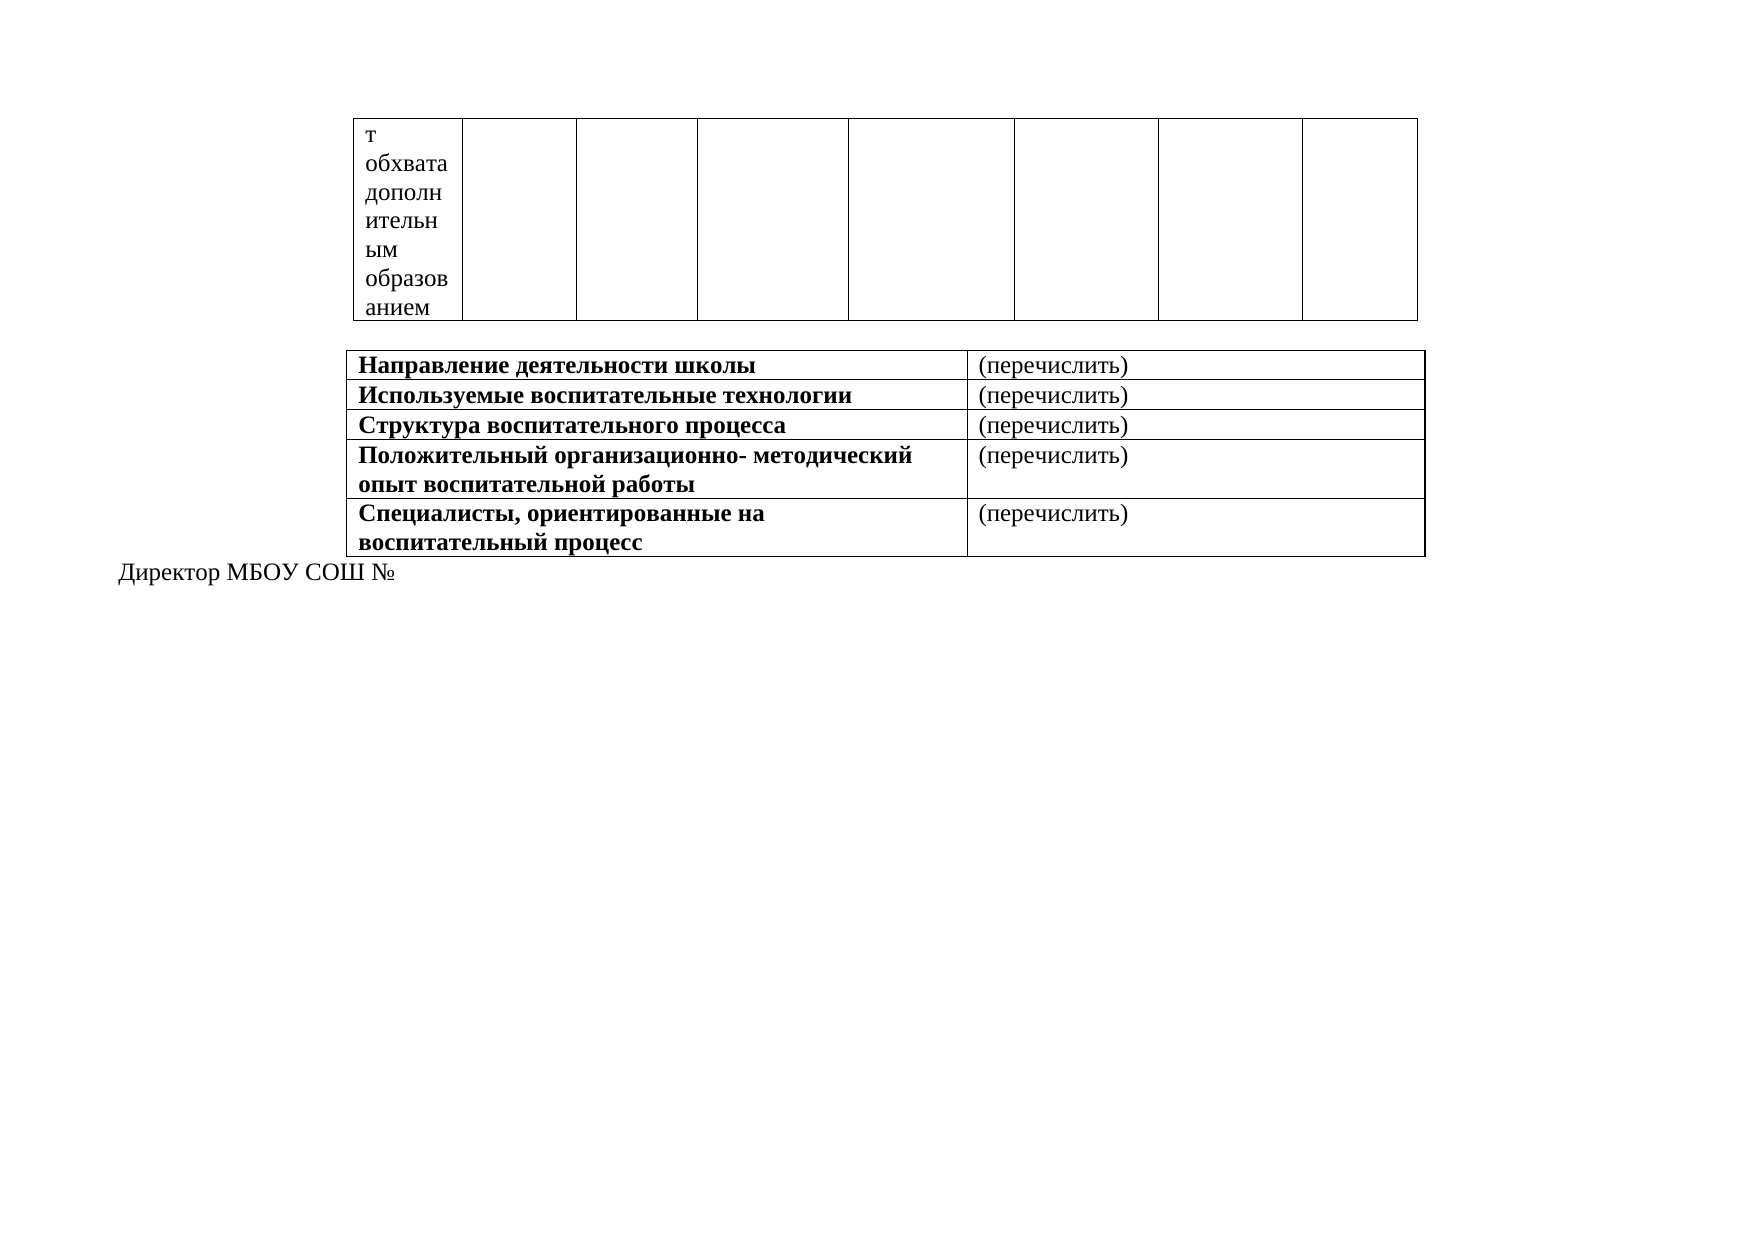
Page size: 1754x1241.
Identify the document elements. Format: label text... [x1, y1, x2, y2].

table_cell [849, 119, 1014, 320]
table_cell (перечислить) [968, 380, 1424, 409]
table_cell [1015, 119, 1158, 320]
table_header (перечислить) [968, 351, 1424, 379]
table_cell [698, 119, 848, 320]
table_cell Используемые воспитательные технологии [347, 380, 967, 409]
table_cell (перечислить) [968, 440, 1424, 497]
table_cell (перечислить) [968, 410, 1424, 439]
table_cell [1159, 119, 1302, 320]
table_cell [354, 119, 462, 320]
text Директор МБОУ СОШ № [118, 557, 1654, 586]
table_cell Специалисты, ориентированные на воспитательный процесс [347, 499, 967, 556]
table_cell [577, 119, 697, 320]
table_cell Структура воспитательного процесса [347, 410, 967, 439]
table_header Направление деятельности школы [347, 351, 967, 379]
table_cell Положительный организационно- методический опыт воспитательной работы [347, 440, 967, 497]
table_cell (перечислить) [968, 499, 1424, 556]
table_cell [1303, 119, 1417, 320]
table_cell [463, 119, 576, 320]
